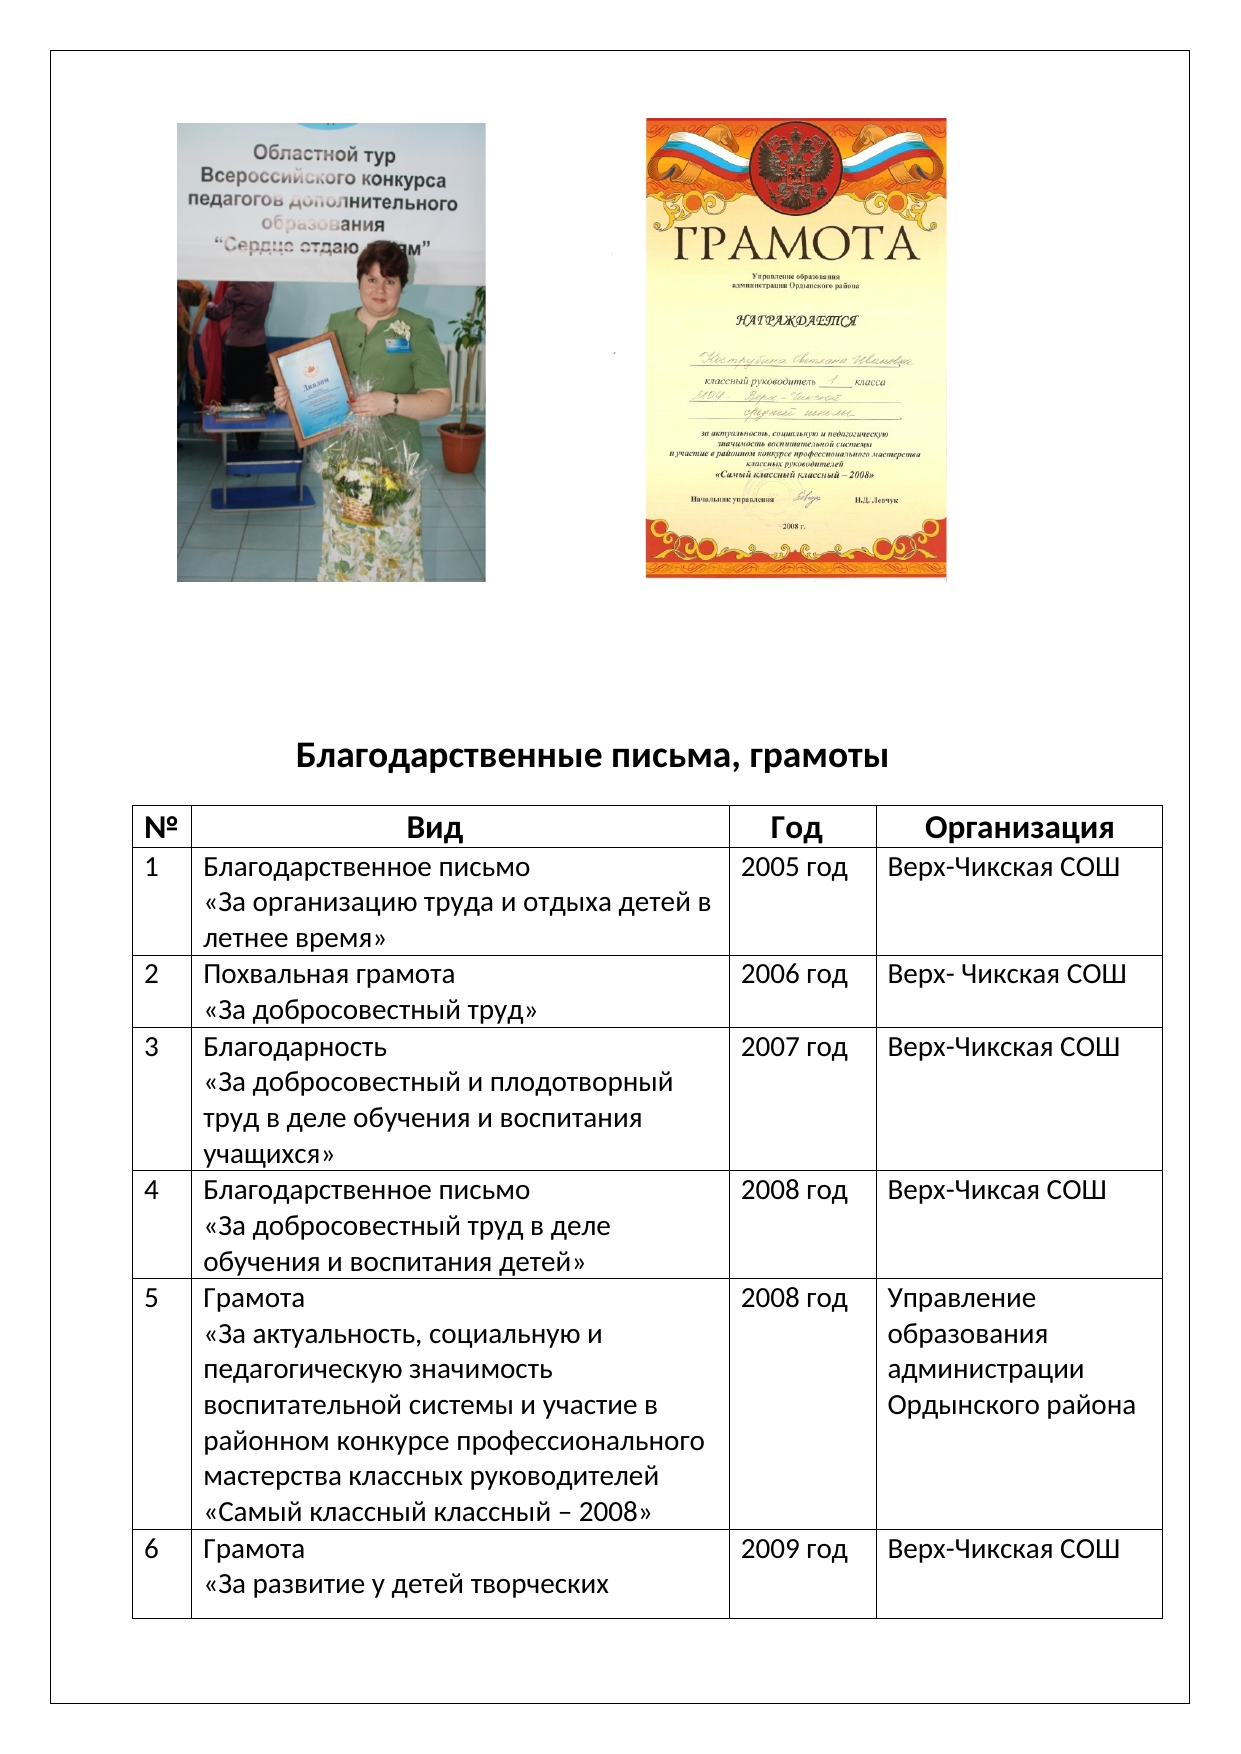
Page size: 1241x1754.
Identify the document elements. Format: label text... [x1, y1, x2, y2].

table_cell Благодарственное письмо «За добросовестный труд в деле обучения и воспитания детей» [192, 1171, 729, 1278]
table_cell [192, 1530, 729, 1618]
table_header Год [730, 806, 876, 847]
table_cell 4 [133, 1171, 191, 1278]
table_cell 6 [133, 1530, 191, 1618]
picture [177, 123, 486, 582]
table_cell 1 [133, 848, 191, 954]
table_cell 2009 год [730, 1530, 876, 1618]
table_cell Управление образования администрации Ордынского района [877, 1279, 1162, 1529]
table_cell Верх-Чикская СОШ [877, 1530, 1162, 1618]
text Благодарственные письма, грамоты [177, 731, 1152, 777]
table_cell Благодарность «За добросовестный и плодотворный труд в деле обучения и воспитания учащихся» [192, 1028, 729, 1170]
table_cell Благодарственное письмо «За организацию труда и отдыха детей в летнее время» [192, 848, 729, 954]
table_cell Верх- Чикская СОШ [877, 956, 1162, 1027]
table_cell 5 [133, 1279, 191, 1529]
table_cell 2 [133, 956, 191, 1027]
table_cell Верх-Чикская СОШ [877, 1028, 1162, 1170]
table_header № [133, 806, 191, 847]
table_cell Похвальная грамота «За добросовестный труд» [192, 956, 729, 1027]
table_cell 2006 год [730, 956, 876, 1027]
table_cell Грамота «За актуальность, социальную и педагогическую значимость воспитательной системы и участие в районном конкурсе профессионального мастерства классных руководителей «Самый классный классный – 2008» [192, 1279, 729, 1529]
table_cell 2008 год [730, 1171, 876, 1278]
table_cell 3 [133, 1028, 191, 1170]
table_header Вид [192, 806, 729, 847]
table_cell Верх-Чикская СОШ [877, 848, 1162, 954]
picture [611, 118, 947, 582]
table_cell Верх-Чиксая СОШ [877, 1171, 1162, 1278]
table_cell 2007 год [730, 1028, 876, 1170]
table_header Организация [877, 806, 1162, 847]
table_cell 2008 год [730, 1279, 876, 1529]
table_cell 2005 год [730, 848, 876, 954]
